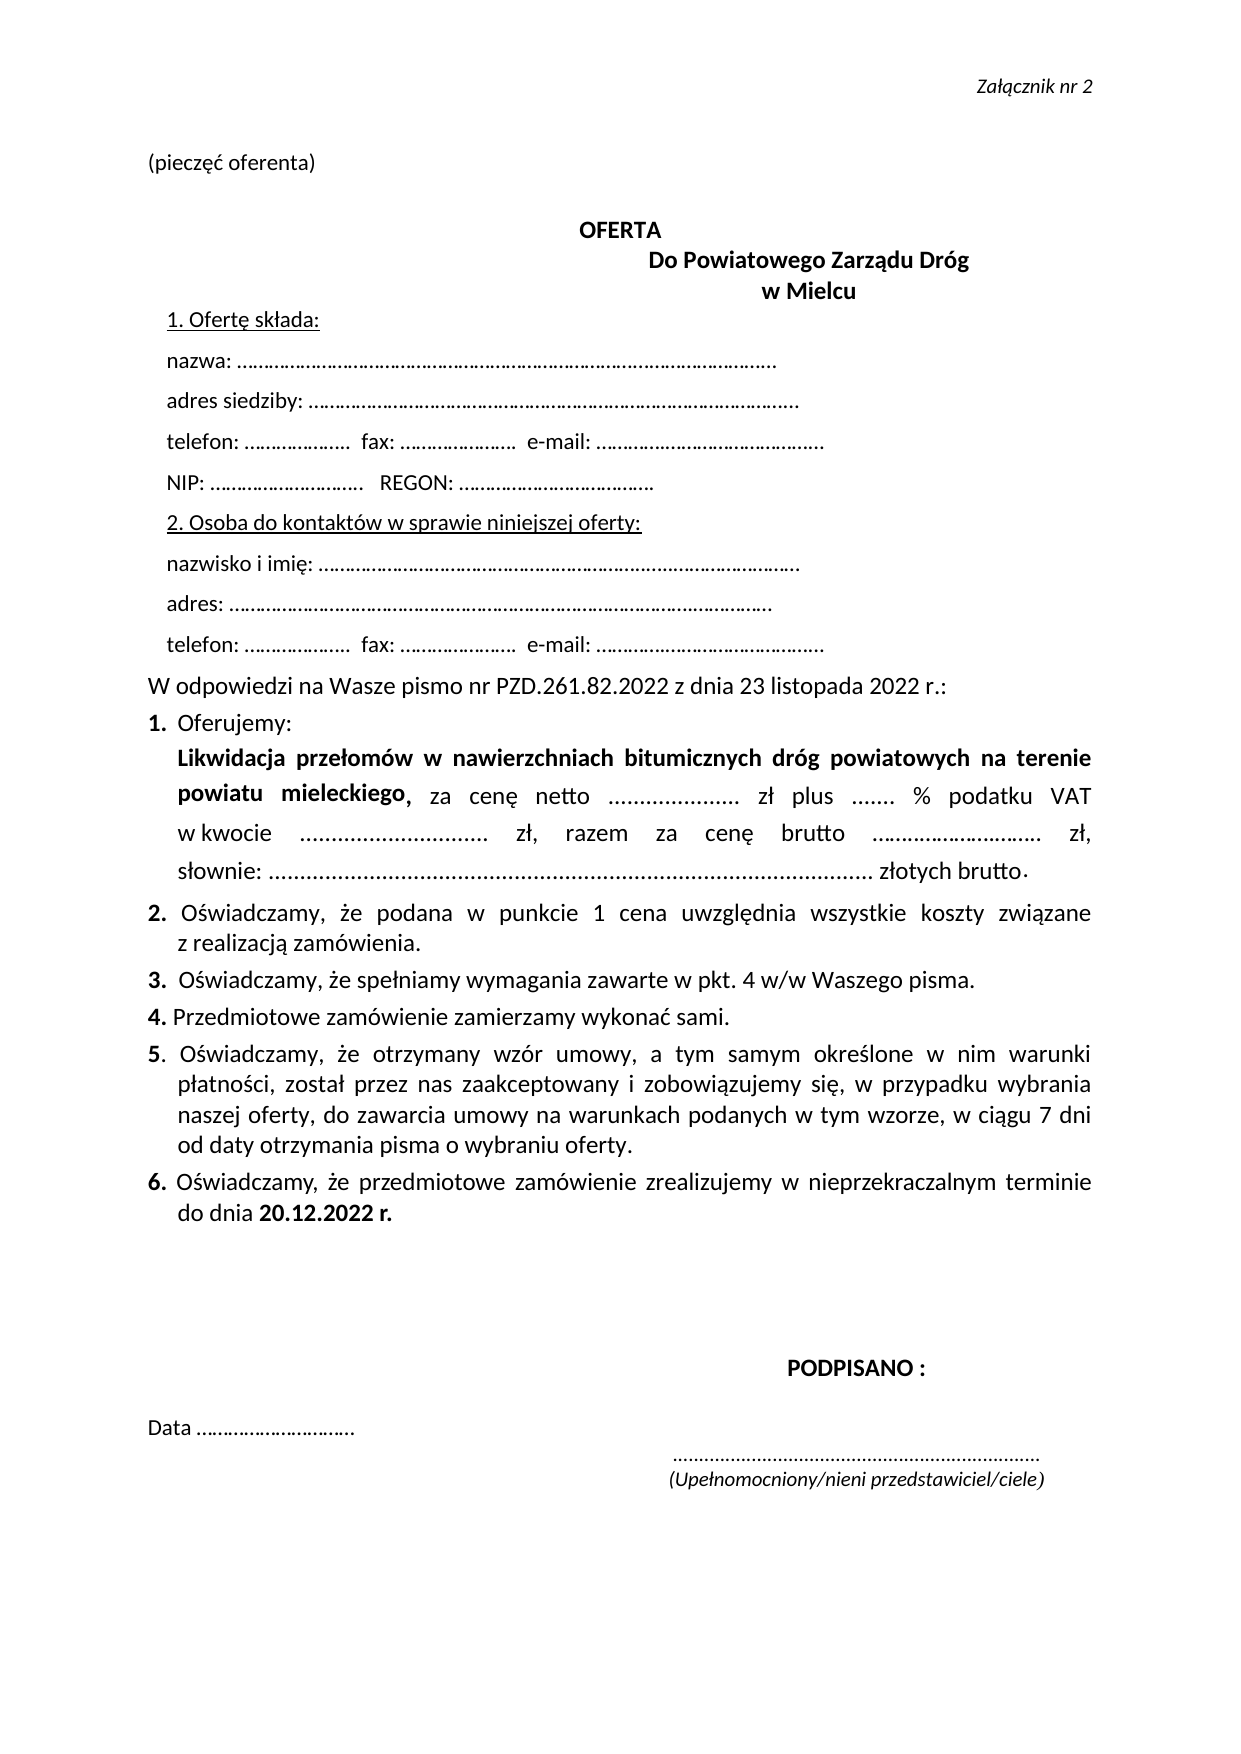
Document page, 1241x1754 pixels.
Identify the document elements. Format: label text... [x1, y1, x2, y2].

text 3. Oświadczamy, że spełniamy wymagania zawarte w pkt. 4 w/w Waszego pisma. [148, 964, 1093, 995]
text 5. Oświadczamy, że otrzymany wzór umowy, a tym samym określone w nim warunki płatności, został przez nas zaakceptowany i zobowiązujemy się, w przypadku wybrania naszej oferty, do zawarcia umowy na warunkach podanych w tym wzorze, w ciągu 7 dni od daty otrzymania pisma o wybraniu oferty. [148, 1038, 1093, 1160]
text (Upełnomocniony/nieni przedstawiciel/ciele) [620, 1466, 1093, 1492]
text adres siedziby: ………………………………………………………………………………... [166, 387, 1093, 414]
text PODPISANO : [620, 1352, 1093, 1382]
text nazwa: …………………………………………………………………...…………………... [166, 346, 1093, 374]
text (pieczęć oferenta) [148, 148, 1093, 176]
text Data ………………………… [148, 1413, 1093, 1441]
text 2. Oświadczamy, że podana w punkcie 1 cena uwzględnia wszystkie koszty związane z realizacją zamówienia. [148, 897, 1093, 958]
text W odpowiedzi na Wasze pismo nr PZD.261.82.2022 z dnia 23 listopada 2022 r.: [148, 670, 1093, 701]
text w Mielcu [620, 275, 1093, 306]
text 1. Ofertę składa: [166, 306, 1093, 333]
text telefon: ……………….. fax: …………………. e-mail: ………….………………………... [166, 630, 1093, 658]
list Likwidacja przełomów w nawierzchniach bitumicznych dróg powiatowych na terenie powiatu mieleckiego, za cenę netto ..................... zł plus ....... % podatku VAT w kwocie .............................. zł, razem za cenę brutto ……..………….…….. zł, słownie: ................................................................................................ złotych brutto. [148, 742, 1093, 886]
text Do Powiatowego Zarządu Dróg [620, 244, 1093, 275]
text NIP: ……………………….. REGON: ………………………………. [166, 468, 1093, 496]
text 2. Osoba do kontaktów w sprawie niniejszej oferty: [166, 508, 1093, 536]
text telefon: ……………….. fax: …………………. e-mail: ………….………………………... [166, 427, 1093, 455]
text 4. Przedmiotowe zamówienie zamierzamy wykonać sami. [148, 1001, 1093, 1032]
text adres: …………………………………………………………………………….…………… [166, 589, 1093, 617]
text nazwisko i imię: ……………………………………………………..…..…………………… [166, 549, 1093, 577]
text 6. Oświadczamy, że przedmiotowe zamówienie zrealizujemy w nieprzekraczalnym terminie do dnia 20.12.2022 r. [148, 1166, 1093, 1227]
list Oferujemy: [148, 707, 1093, 737]
text OFERTA [148, 214, 1093, 244]
text ...................................................................... [620, 1441, 1093, 1466]
